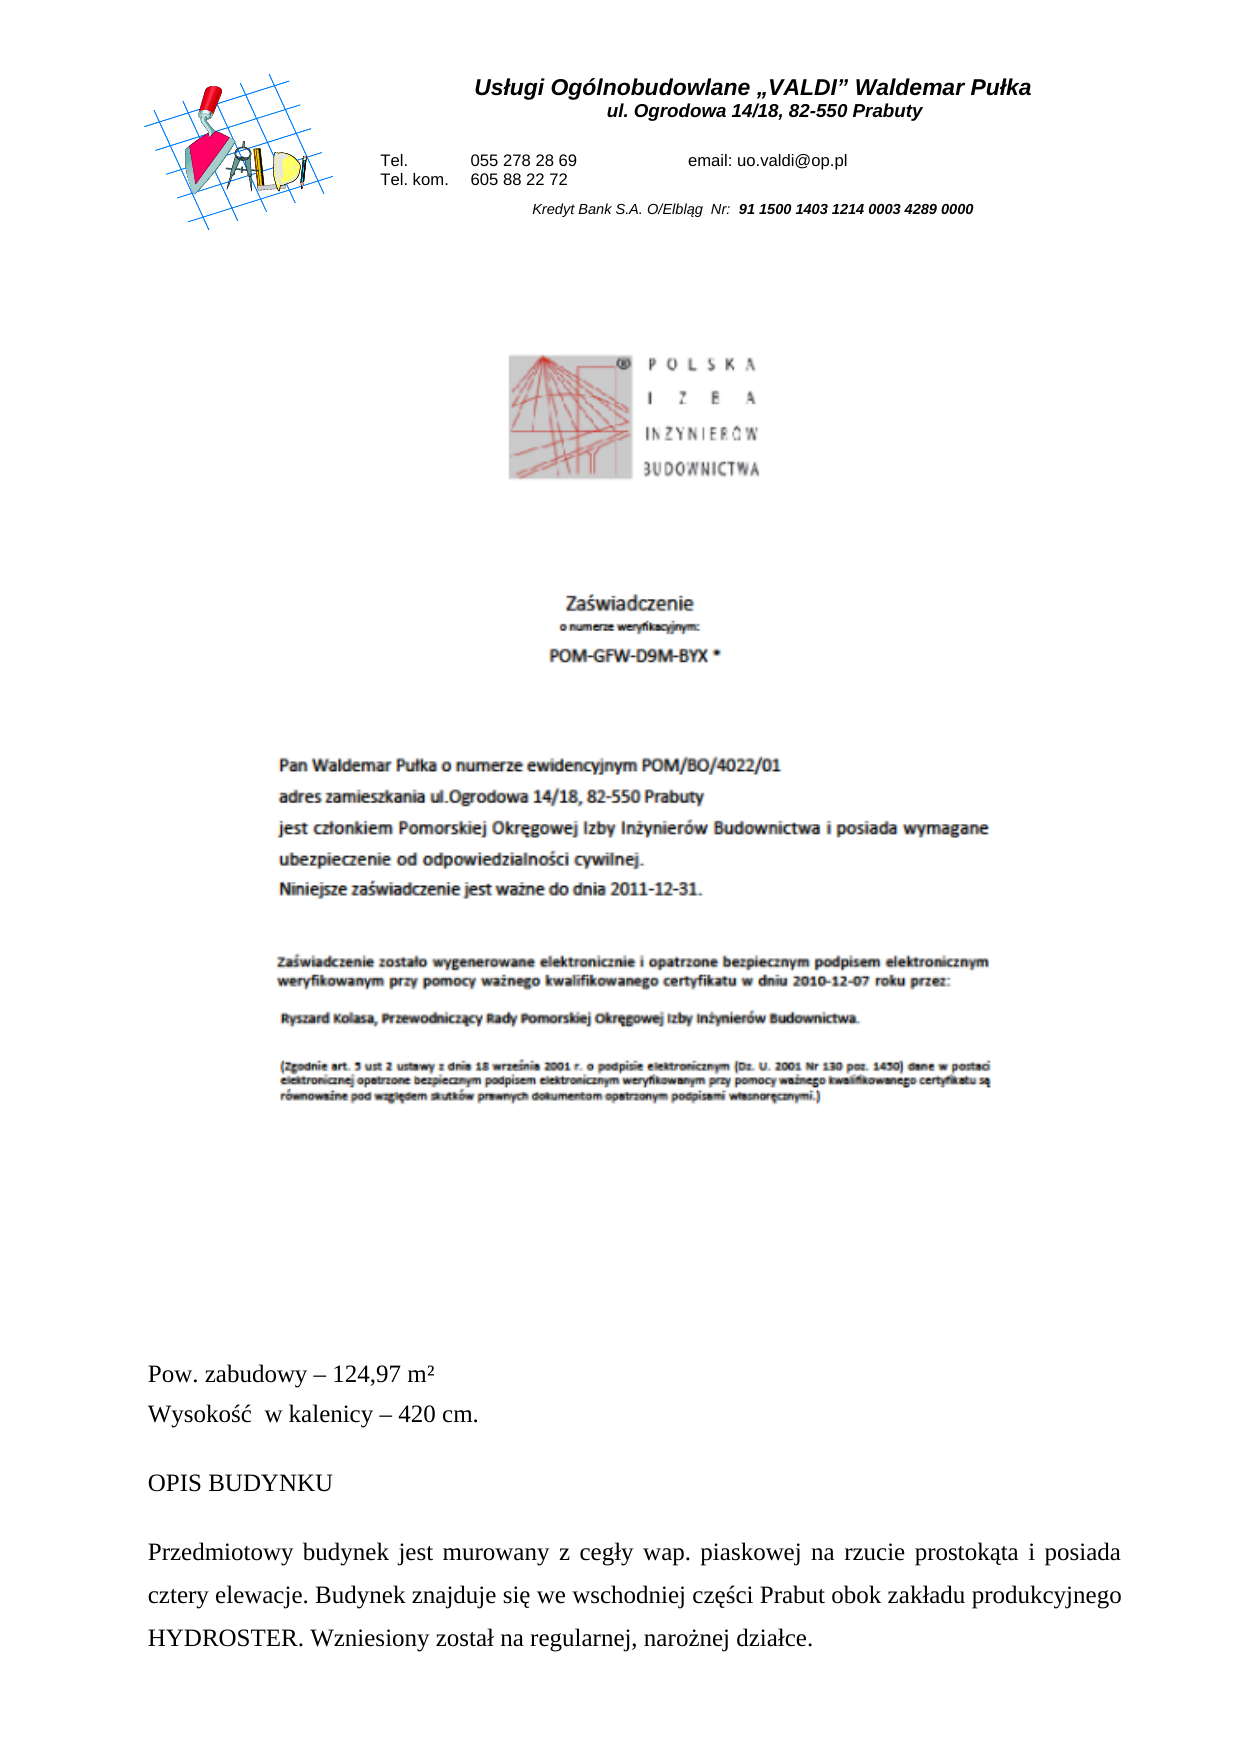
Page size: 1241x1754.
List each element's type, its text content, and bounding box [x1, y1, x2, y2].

text Przedmiotowy budynek jest murowany z cegły wap. piaskowej na rzucie prostokąta i posiada cztery elewacje. Budynek znajduje się we wschodniej części Prabut obok zakładu produkcyjnego HYDROSTER. Wzniesiony został na regularnej, narożnej działce. [148, 1537, 1122, 1652]
text OPIS BUDYNKU [148, 1468, 1122, 1497]
text Wysokość w kalenicy – 420 cm. [148, 1399, 1122, 1428]
text Pow. zabudowy – 124,97 m² [148, 1359, 1122, 1388]
